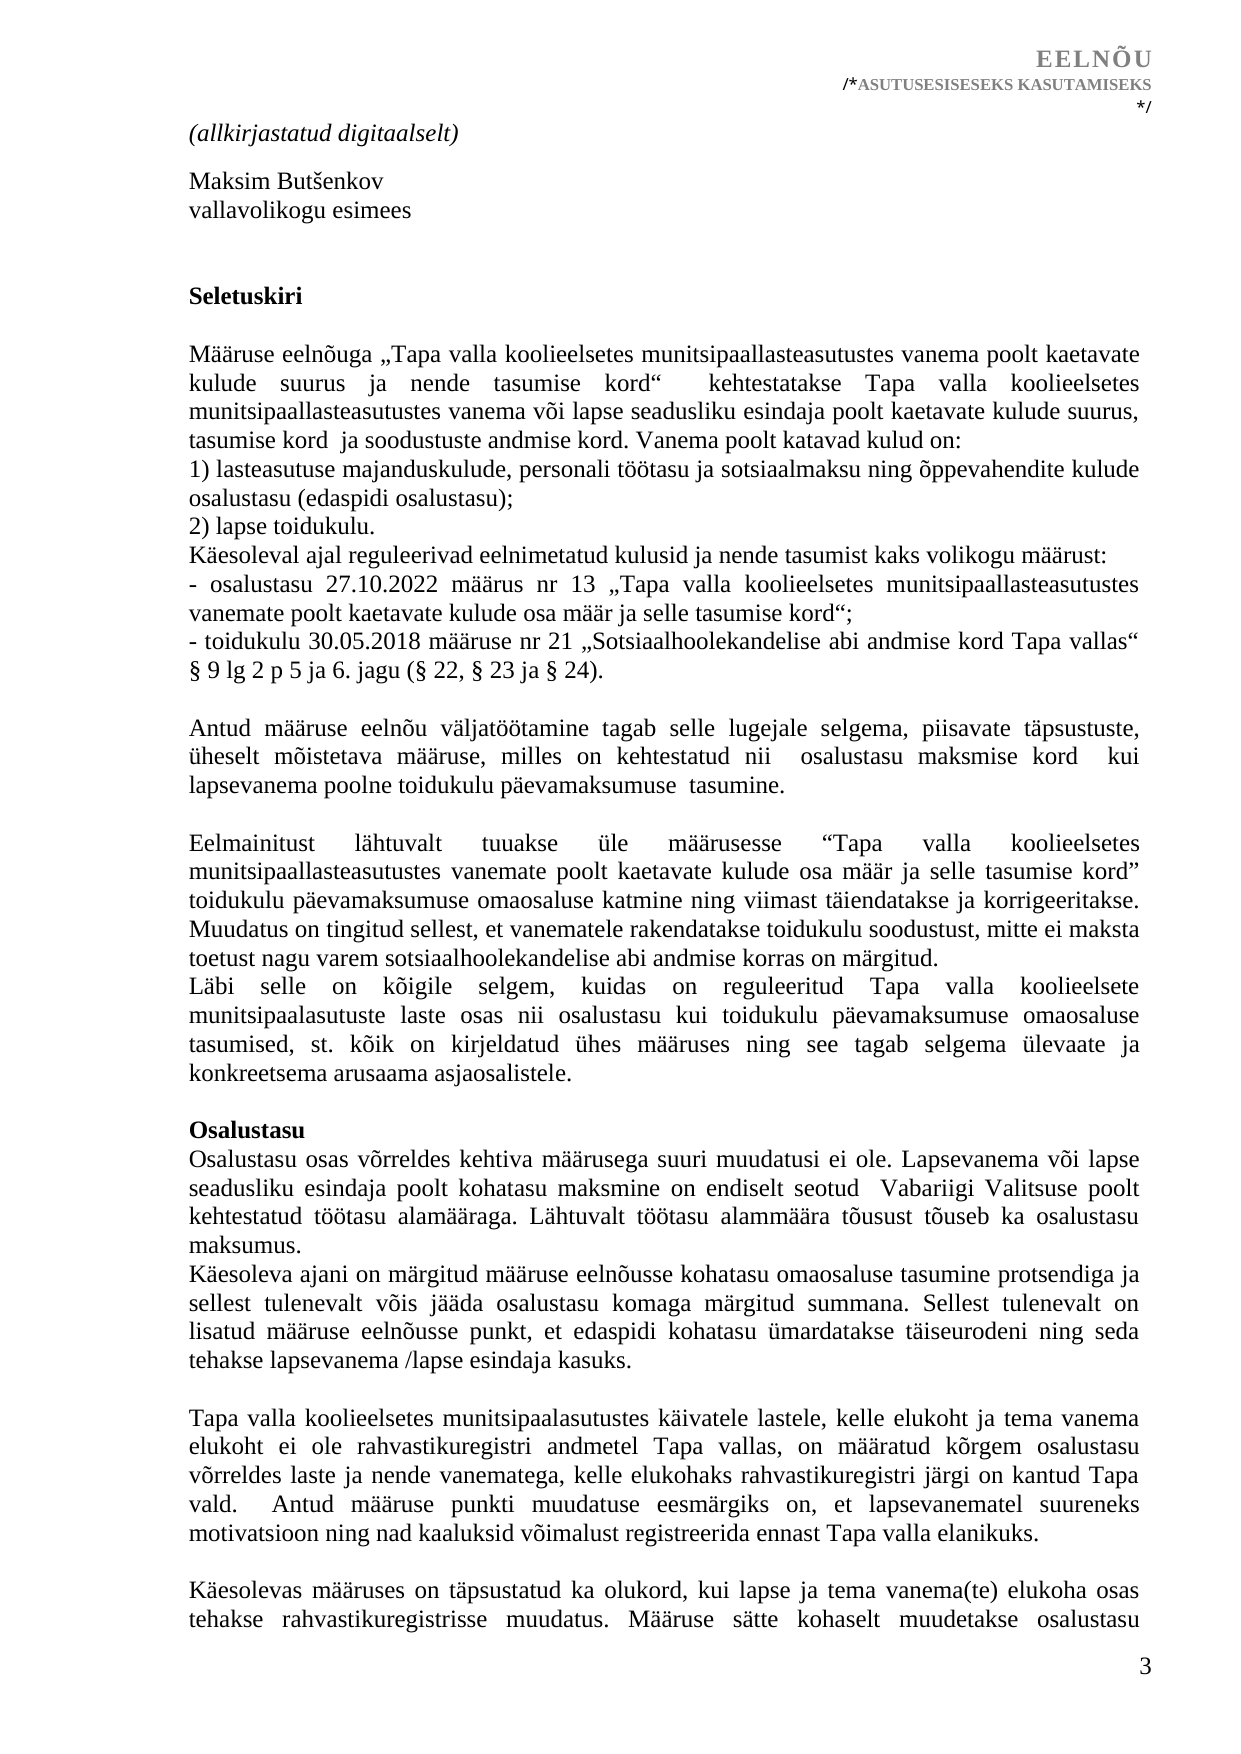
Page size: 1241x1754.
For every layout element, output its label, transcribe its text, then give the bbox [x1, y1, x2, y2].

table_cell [177, 310, 1152, 1633]
table_header (allkirjastatud digitaalselt) Maksim Butšenkov vallavolikogu esimees [177, 119, 664, 224]
table_header Seletuskiri [177, 281, 1152, 310]
